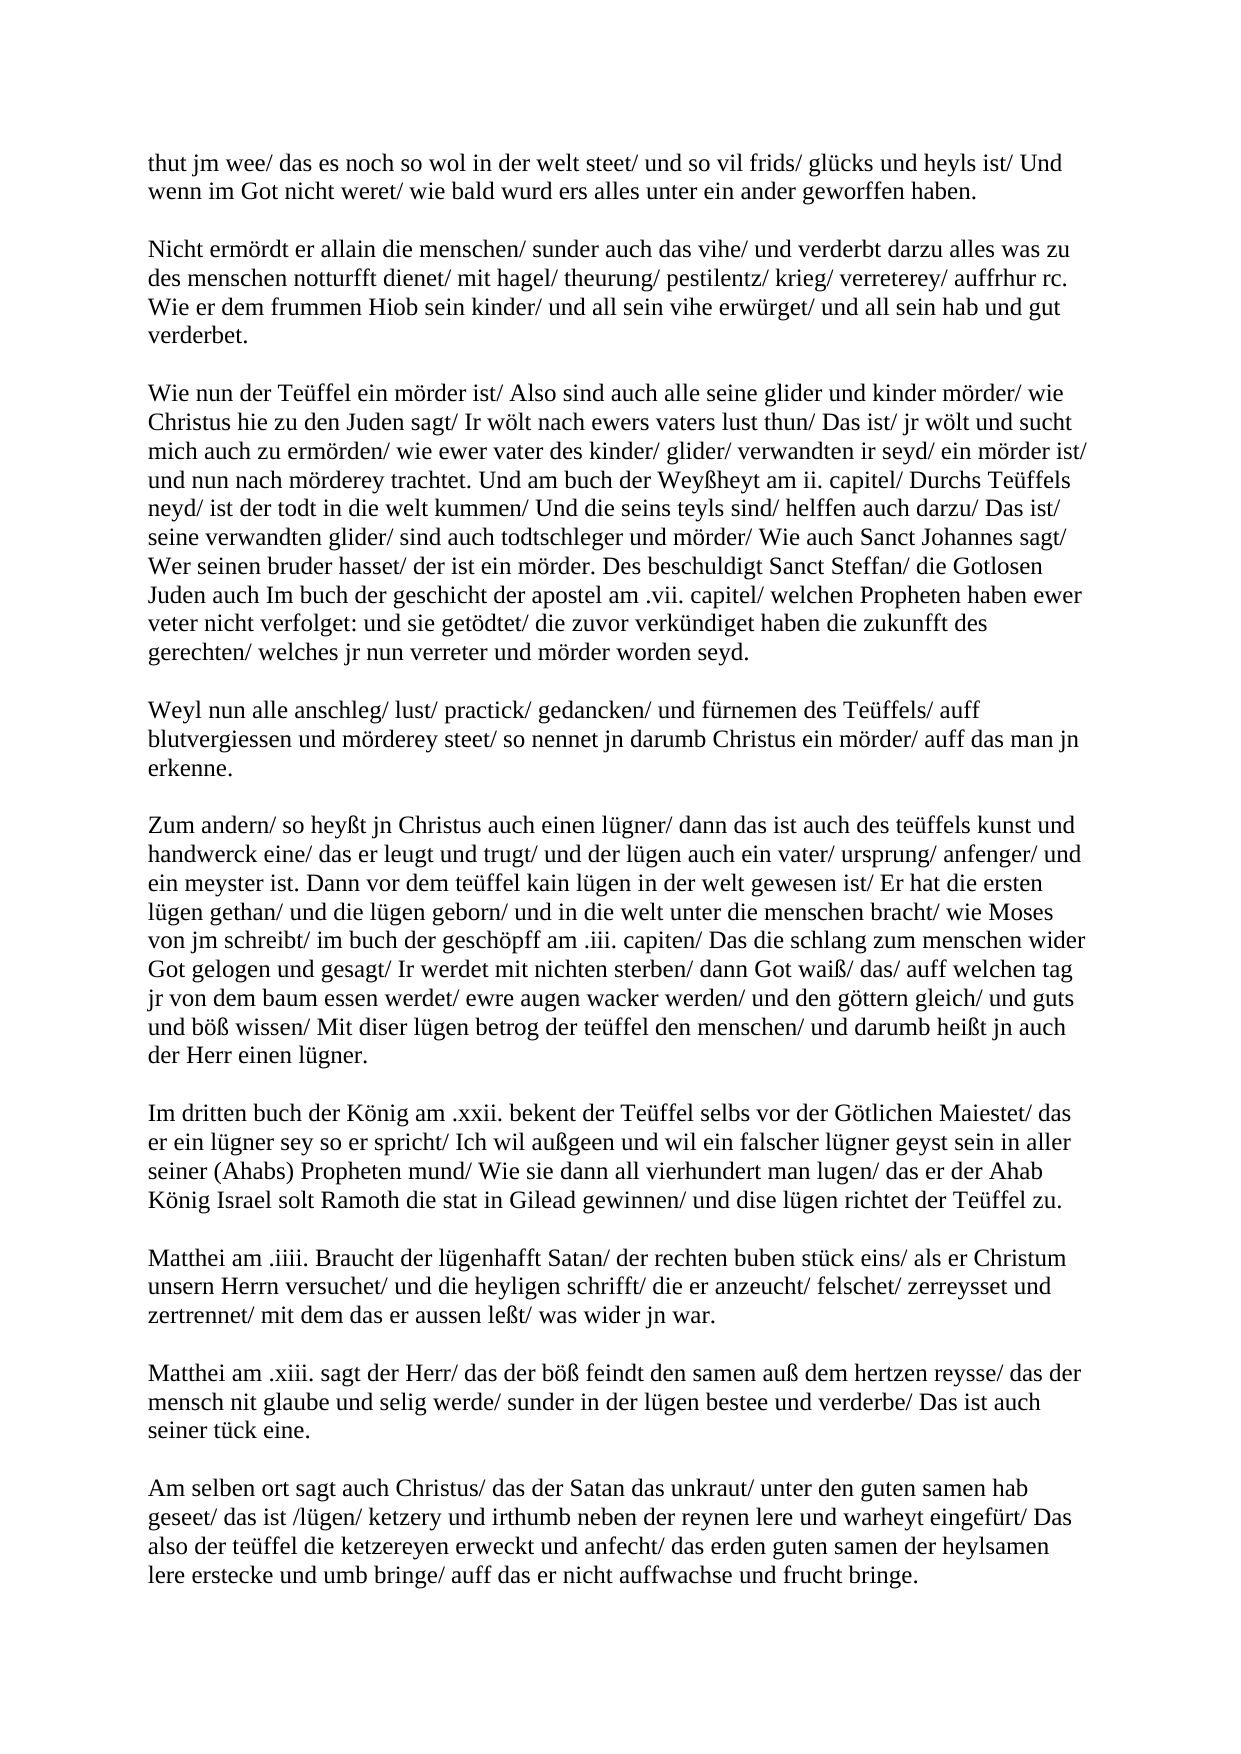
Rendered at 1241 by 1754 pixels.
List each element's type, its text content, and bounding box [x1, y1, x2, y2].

text Matthei am .iiii. Braucht der lügenhafft Satan/ der rechten buben stück eins/ als er Christum unsern Herrn versuchet/ und die heyligen schrifft/ die er anzeucht/ felschet/ zerreysset und zertrennet/ mit dem das er aussen leßt/ was wider jn war. [148, 1243, 1093, 1329]
text Weyl nun alle anschleg/ lust/ practick/ gedancken/ und fürnemen des Teüffels/ auff blutvergiessen und mörderey steet/ so nennet jn darumb Christus ein mörder/ auff das man jn erkenne. [148, 695, 1093, 781]
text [148, 148, 1093, 205]
text Wie nun der Teüffel ein mörder ist/ Also sind auch alle seine glider und kinder mörder/ wie Christus hie zu den Juden sagt/ Ir wölt nach ewers vaters lust thun/ Das ist/ jr wölt und sucht mich auch zu ermörden/ wie ewer vater des kinder/ glider/ verwandten ir seyd/ ein mörder ist/ und nun nach mörderey trachtet. Und am buch der Weyßheyt am ii. capitel/ Durchs Teüffels neyd/ ist der todt in die welt kummen/ Und die seins teyls sind/ helffen auch darzu/ Das ist/ seine verwandten glider/ sind auch todtschleger und mörder/ Wie auch Sanct Johannes sagt/ Wer seinen bruder hasset/ der ist ein mörder. Des beschuldigt Sanct Steffan/ die Gotlosen Juden auch Im buch der geschicht der apostel am .vii. capitel/ welchen Propheten haben ewer veter nicht verfolget: und sie getödtet/ die zuvor verkündiget haben die zukunfft des gerechten/ welches jr nun verreter und mörder worden seyd. [148, 378, 1093, 666]
text Im dritten buch der König am .xxii. bekent der Teüffel selbs vor der Götlichen Maiestet/ das er ein lügner sey so er spricht/ Ich wil außgeen und wil ein falscher lügner geyst sein in aller seiner (Ahabs) Propheten mund/ Wie sie dann all vierhundert man lugen/ das er der Ahab König Israel solt Ramoth die stat in Gilead gewinnen/ und dise lügen richtet der Teüffel zu. [148, 1098, 1093, 1213]
text Am selben ort sagt auch Christus/ das der Satan das unkraut/ unter den guten samen hab geseet/ das ist /lügen/ ketzery und irthumb neben der reynen lere und warheyt eingefürt/ Das also der teüffel die ketzereyen erweckt und anfecht/ das erden guten samen der heylsamen lere erstecke und umb bringe/ auff das er nicht auffwachse und frucht bringe. [148, 1473, 1093, 1588]
text Matthei am .xiii. sagt der Herr/ das der böß feindt den samen auß dem hertzen reysse/ das der mensch nit glaube und selig werde/ sunder in der lügen bestee und verderbe/ Das ist auch seiner tück eine. [148, 1358, 1093, 1444]
text Nicht ermördt er allain die menschen/ sunder auch das vihe/ und verderbt darzu alles was zu des menschen notturfft dienet/ mit hagel/ theurung/ pestilentz/ krieg/ verreterey/ auffrhur rc. Wie er dem frummen Hiob sein kinder/ und all sein vihe erwürget/ und all sein hab und gut verderbet. [148, 234, 1093, 349]
text Zum andern/ so heyßt jn Christus auch einen lügner/ dann das ist auch des teüffels kunst und handwerck eine/ das er leugt und trugt/ und der lügen auch ein vater/ ursprung/ anfenger/ und ein meyster ist. Dann vor dem teüffel kain lügen in der welt gewesen ist/ Er hat die ersten lügen gethan/ und die lügen geborn/ und in die welt unter die menschen bracht/ wie Moses von jm schreibt/ im buch der geschöpff am .iii. capiten/ Das die schlang zum menschen wider Got gelogen und gesagt/ Ir werdet mit nichten sterben/ dann Got waiß/ das/ auff welchen tag jr von dem baum essen werdet/ ewre augen wacker werden/ und den göttern gleich/ und guts und böß wissen/ Mit diser lügen betrog der teüffel den menschen/ und darumb heißt jn auch der Herr einen lügner. [148, 811, 1093, 1069]
